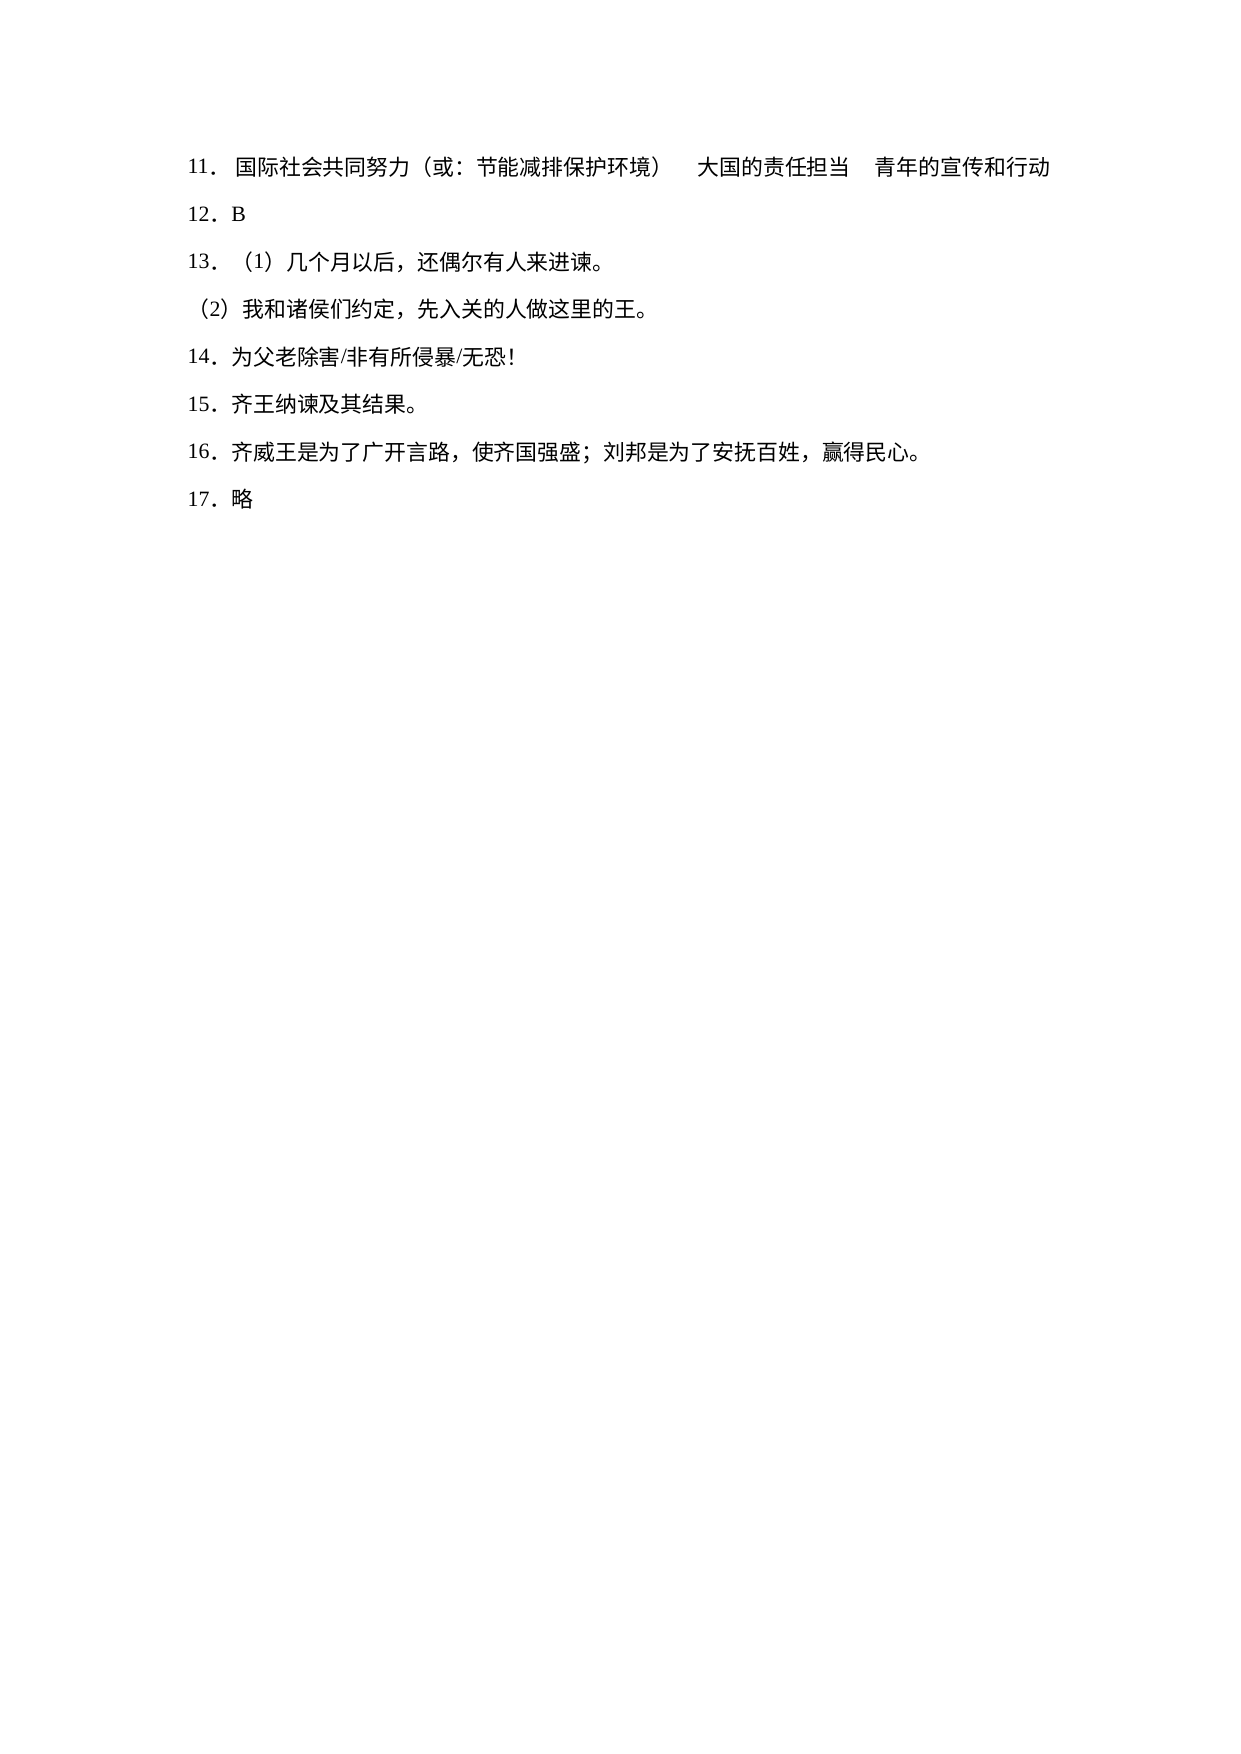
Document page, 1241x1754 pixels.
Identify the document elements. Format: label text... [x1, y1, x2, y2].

text 14．为父老除害/非有所侵暴/无恐！ [187, 340, 1053, 372]
text 17．略 [187, 482, 1053, 514]
text 16．齐威王是为了广开言路，使齐国强盛；刘邦是为了安抚百姓，赢得民心。 [187, 435, 1053, 467]
text （2）我和诸侯们约定，先入关的人做这里的王。 [187, 292, 1053, 324]
text 11． 国际社会共同努力（或：节能减排保护环境） 大国的责任担当 青年的宣传和行动 [187, 150, 1053, 182]
text 15．齐王纳谏及其结果。 [187, 387, 1053, 419]
text 12．B [187, 197, 1053, 229]
text 13．（1）几个月以后，还偶尔有人来进谏。 [187, 245, 1053, 277]
